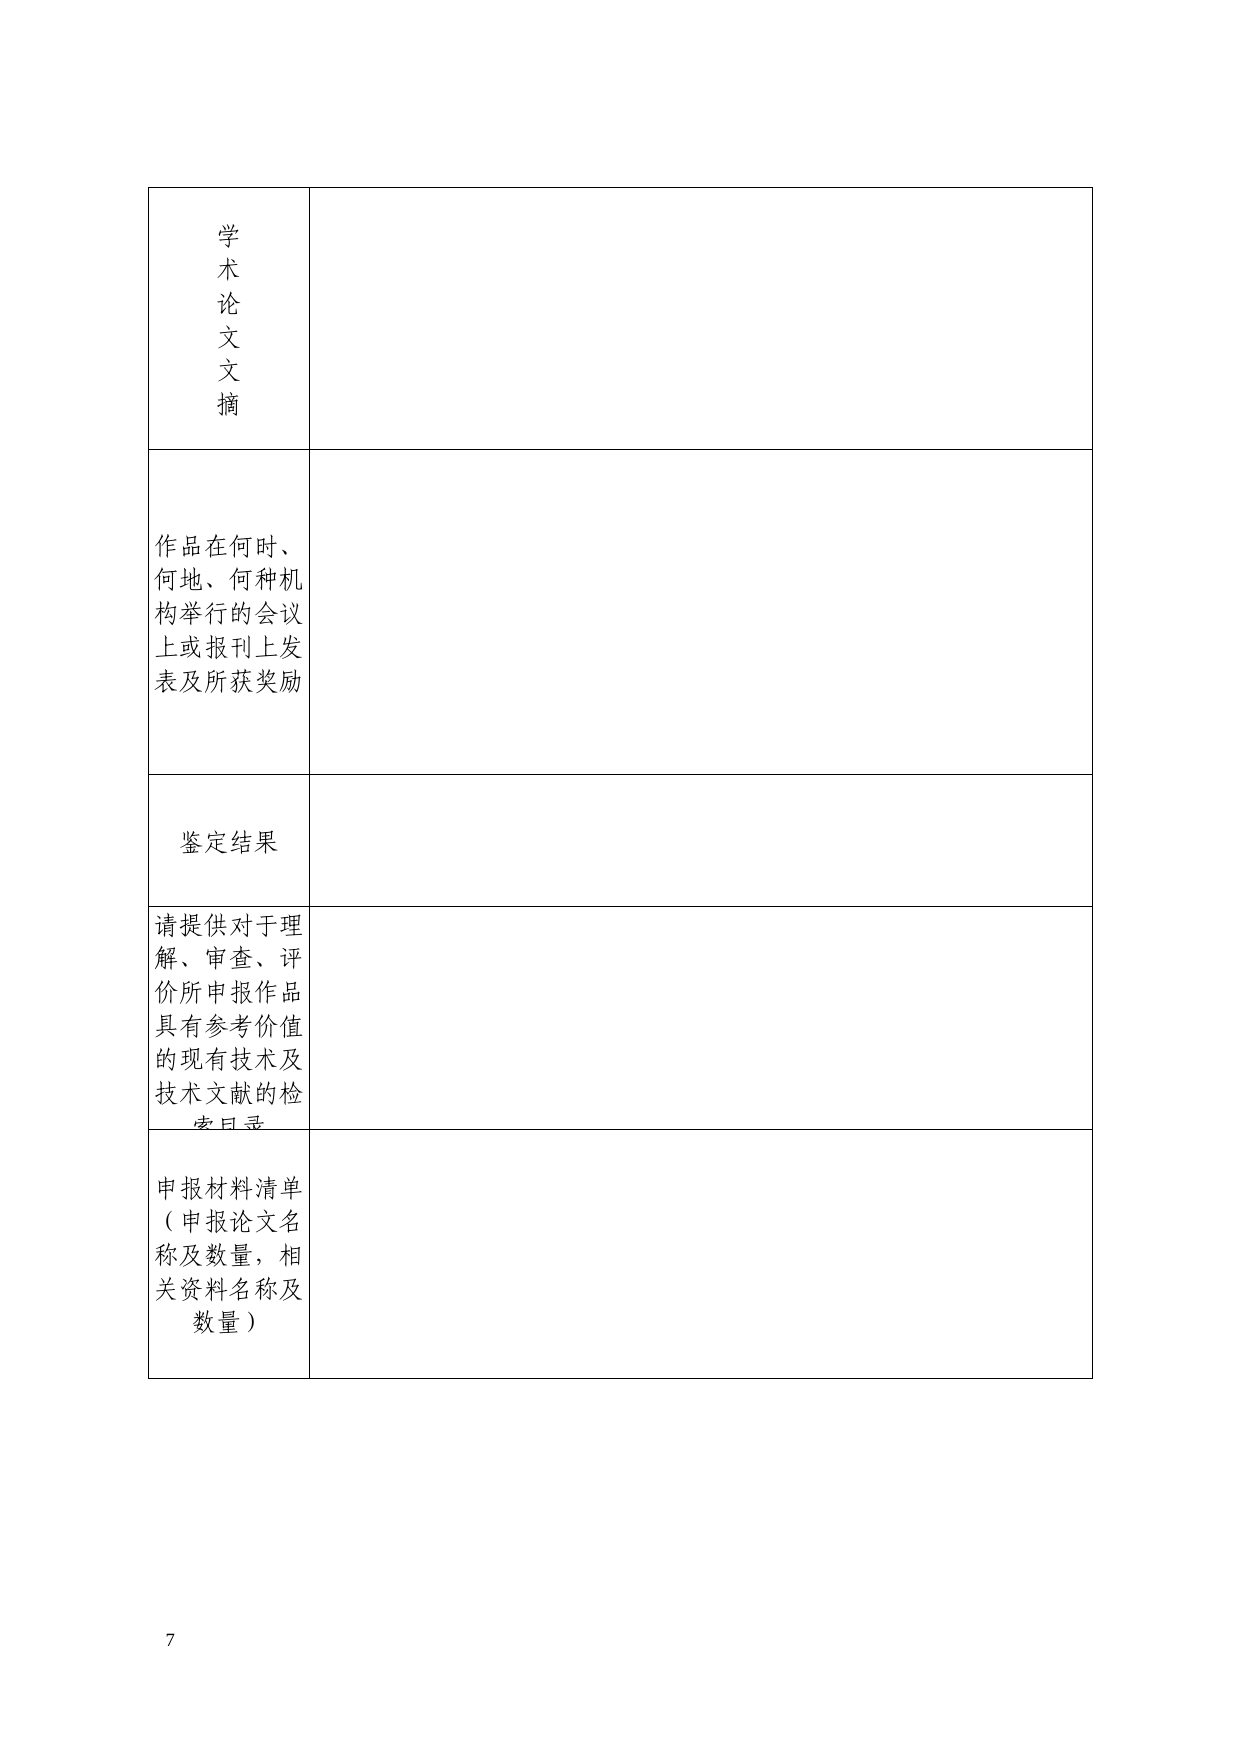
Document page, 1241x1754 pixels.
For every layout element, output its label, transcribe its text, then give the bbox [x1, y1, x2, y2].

table_cell [310, 1130, 1092, 1378]
table_cell 学 术 论 文 文 摘 [149, 188, 309, 449]
table_cell 鉴定结果 [149, 775, 309, 906]
table_cell [310, 907, 1092, 1128]
table_cell 请提供对于理解、审查、评价所申报作品具有参考价值的现有技术及技术文献的检索目录 [149, 907, 309, 1128]
table_cell 申报材料清单（申报论文名称及数量，相关资料名称及数量） [149, 1130, 309, 1378]
table_cell 作品在何时、何地、何种机构举行的会议上或报刊上发表及所获奖励 [149, 450, 309, 774]
table_cell [310, 775, 1092, 906]
table_cell [310, 188, 1092, 449]
table_cell [310, 450, 1092, 774]
